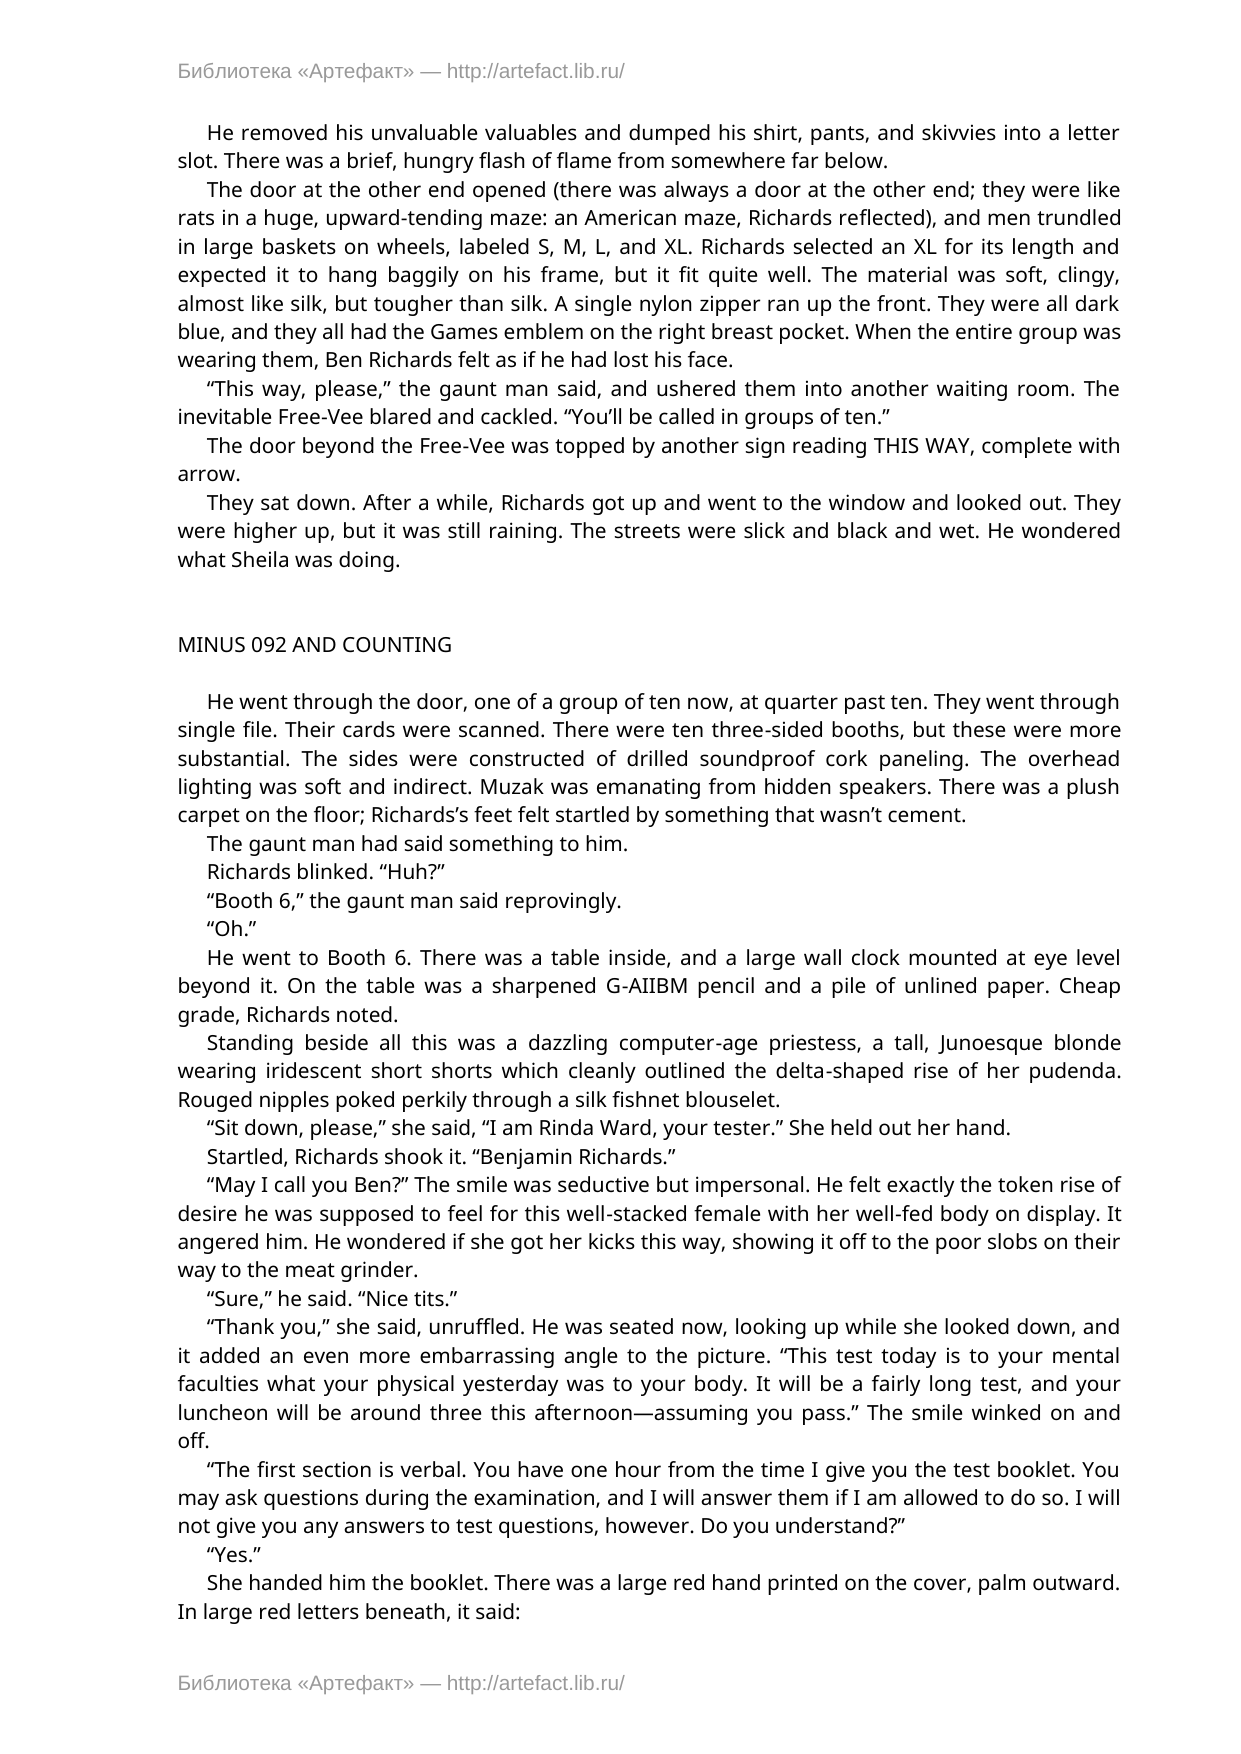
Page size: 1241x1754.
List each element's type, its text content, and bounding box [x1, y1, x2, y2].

text “Sit down, please,” she said, “I am Rinda Ward, your tester.” She held out her hand. [177, 1113, 1122, 1142]
text “May I call you Ben?” The smile was seductive but impersonal. He felt exactly the token rise of desire he was supposed to feel for this well-stacked female with her well-fed body on display. It angered him. He wondered if she got her kicks this way, showing it off to the poor slobs on their way to the meat grinder. [177, 1170, 1122, 1284]
text “Sure,” he said. “Nice tits.” [177, 1284, 1122, 1312]
text “The first section is verbal. You have one hour from the time I give you the test booklet. You may ask questions during the examination, and I will answer them if I am allowed to do so. I will not give you any answers to test questions, however. Do you understand?” [177, 1455, 1122, 1540]
text He removed his unvaluable valuables and dumped his shirt, pants, and skivvies into a letter slot. There was a brief, hungry flash of flame from somewhere far below. [177, 118, 1122, 175]
text They sat down. After a while, Richards got up and went to the window and looked out. They were higher up, but it was still raining. The streets were slick and black and wet. He wondered what Sheila was doing. [177, 488, 1122, 573]
text He went through the door, one of a group of ten now, at quarter past ten. They went through single file. Their cards were scanned. There were ten three-sided booths, but these were more substantial. The sides were constructed of drilled soundproof cork paneling. The overhead lighting was soft and indirect. Muzak was emanating from hidden speakers. There was a plush carpet on the floor; Richards’s feet felt startled by something that wasn’t cement. [177, 687, 1122, 829]
text He went to Booth 6. There was a table inside, and a large wall clock mounted at eye level beyond it. On the table was a sharpened G-AIIBM pencil and a pile of unlined paper. Cheap grade, Richards noted. [177, 943, 1122, 1028]
text “Oh.” [177, 914, 1122, 943]
text “Thank you,” she said, unruffled. He was seated now, looking up while she looked down, and it added an even more embarrassing angle to the picture. “This test today is to your mental faculties what your physical yesterday was to your body. It will be a fairly long test, and your luncheon will be around three this afternoon—assuming you pass.” The smile winked on and off. [177, 1312, 1122, 1455]
text “Booth 6,” the gaunt man said reprovingly. [177, 886, 1122, 914]
subtitle MINUS 092 AND COUNTING [177, 630, 1122, 658]
text The door at the other end opened (there was always a door at the other end; they were like rats in a huge, upward-tending maze: an American maze, Richards reflected), and men trundled in large baskets on wheels, labeled S, M, L, and XL. Richards selected an XL for its length and expected it to hang baggily on his frame, but it fit quite well. The material was soft, clingy, almost like silk, but tougher than silk. A single nylon zipper ran up the front. They were all dark blue, and they all had the Games emblem on the right breast pocket. When the entire group was wearing them, Ben Richards felt as if he had lost his face. [177, 175, 1122, 374]
text Richards blinked. “Huh?” [177, 857, 1122, 886]
text “Yes.” [177, 1540, 1122, 1568]
text “This way, please,” the gaunt man said, and ushered them into another waiting room. The inevitable Free-Vee blared and cackled. “You’ll be called in groups of ten.” [177, 374, 1122, 431]
text The door beyond the Free-Vee was topped by another sign reading THIS WAY, complete with arrow. [177, 431, 1122, 488]
text Standing beside all this was a dazzling computer-age priestess, a tall, Junoesque blonde wearing iridescent short shorts which cleanly outlined the delta-shaped rise of her pudenda. Rouged nipples poked perkily through a silk fishnet blouselet. [177, 1028, 1122, 1113]
text The gaunt man had said something to him. [177, 829, 1122, 857]
text Startled, Richards shook it. “Benjamin Richards.” [177, 1142, 1122, 1170]
text She handed him the booklet. There was a large red hand printed on the cover, palm outward. In large red letters beneath, it said: [177, 1568, 1122, 1625]
